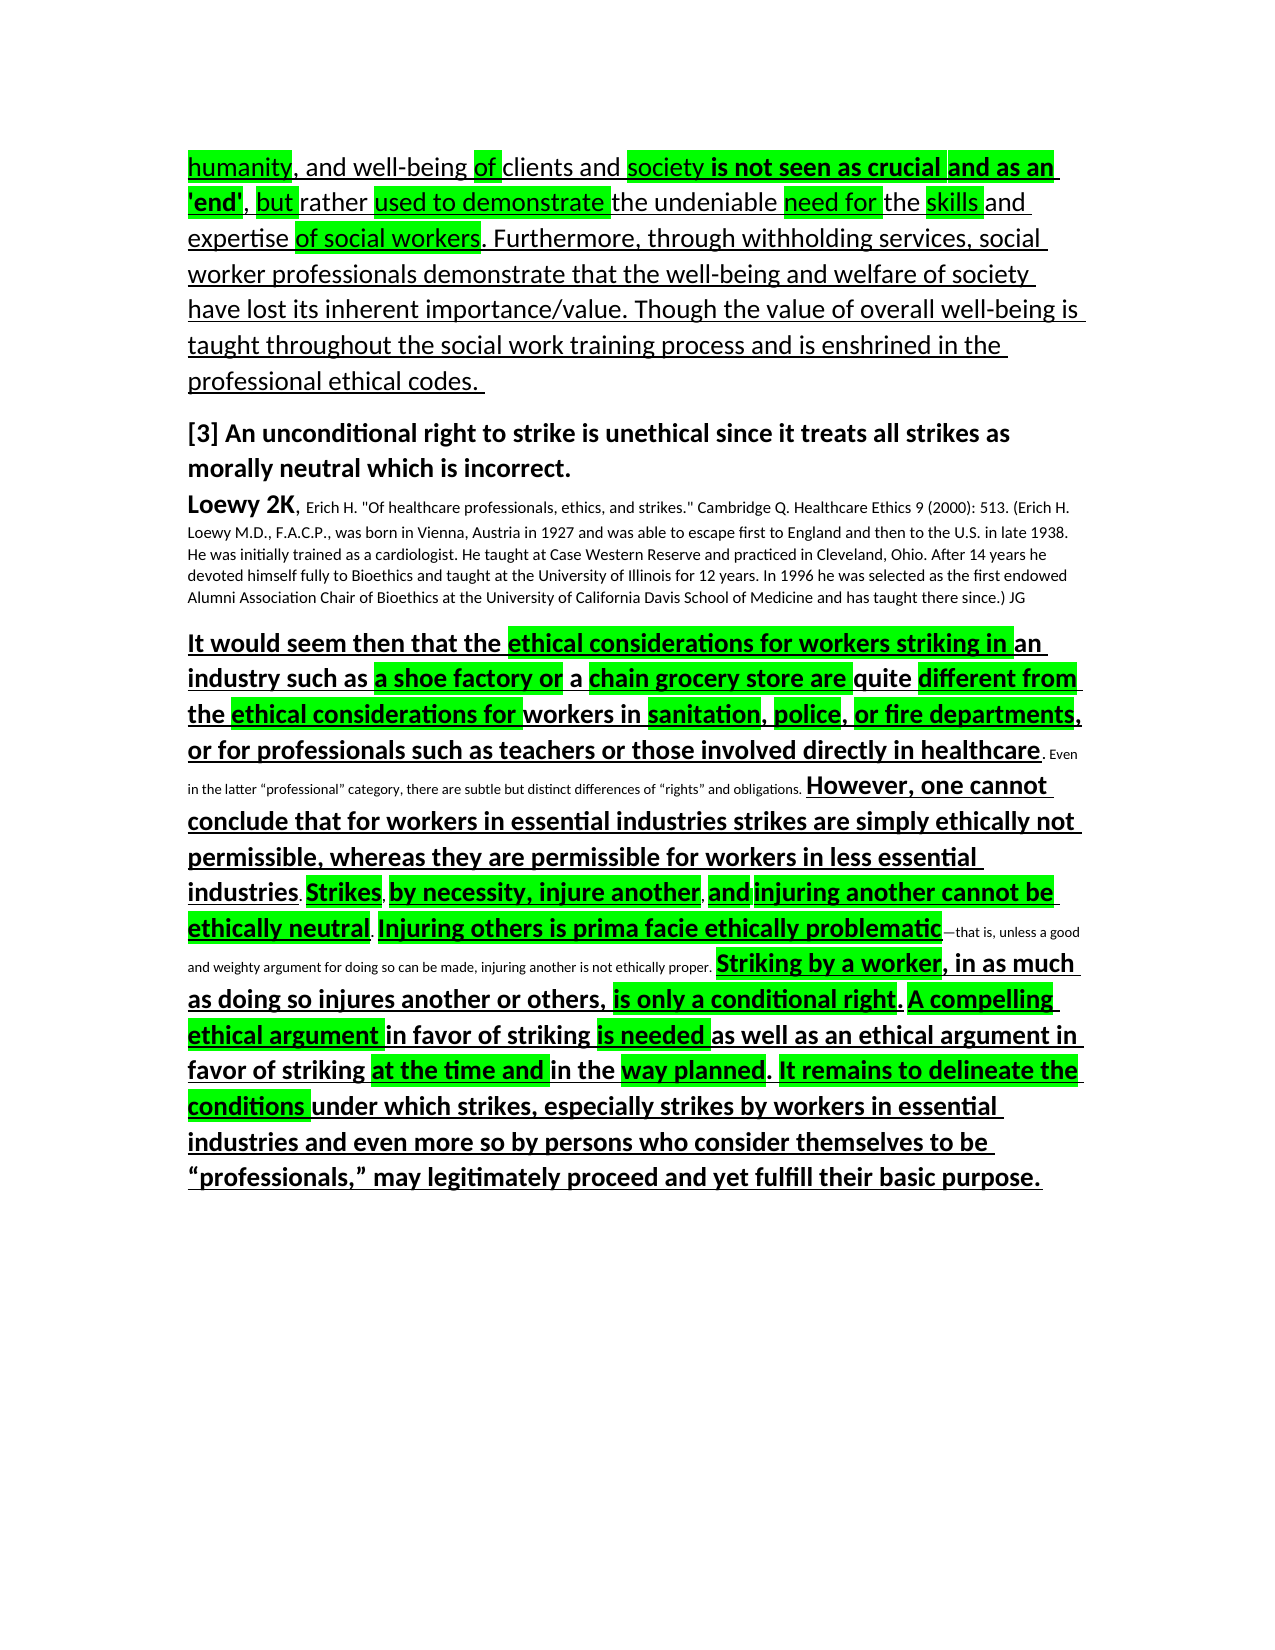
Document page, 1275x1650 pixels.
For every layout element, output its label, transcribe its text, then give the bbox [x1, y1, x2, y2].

subtitle It would seem then that the ethical considerations for workers striking in an industry such as a shoe factory or a chain grocery store are quite different from the ethical considerations for workers in sanitation, police, or fire departments, or for professionals such as teachers or those involved directly in healthcare. Even in the latter “professional” category, there are subtle but distinct differences of “rights” and obligations. However, one cannot conclude that for workers in essential industries strikes are simply ethically not permissible, whereas they are permissible for workers in less essential industries. Strikes, by necessity, injure another, and injuring another cannot be ethically neutral. Injuring others is prima facie ethically problematic—that is, unless a good and weighty argument for doing so can be made, injuring another is not ethically proper. Striking by a worker, in as much as doing so injures another or others, is only a conditional right. A compelling ethical argument in favor of striking is needed as well as an ethical argument in favor of striking at the time and in the way planned. It remains to delineate the conditions under which strikes, especially strikes by workers in essential industries and even more so by persons who consider themselves to be “professionals,” may legitimately proceed and yet fulfill their basic purpose. [187, 626, 1087, 1193]
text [187, 150, 1087, 397]
subtitle [3] An unconditional right to strike is unethical since it treats all strikes as morally neutral which is incorrect. [187, 416, 1087, 485]
text Loewy 2K, Erich H. "Of healthcare professionals, ethics, and strikes." Cambridge Q. Healthcare Ethics 9 (2000): 513. (Erich H. Loewy M.D., F.A.C.P., was born in Vienna, Austria in 1927 and was able to escape first to England and then to the U.S. in late 1938. He was initially trained as a cardiologist. He taught at Case Western Reserve and practiced in Cleveland, Ohio. After 14 years he devoted himself fully to Bioethics and taught at the University of Illinois for 12 years. In 1996 he was selected as the first endowed Alumni Association Chair of Bioethics at the University of California Davis School of Medicine and has taught there since.) JG [187, 487, 1087, 608]
